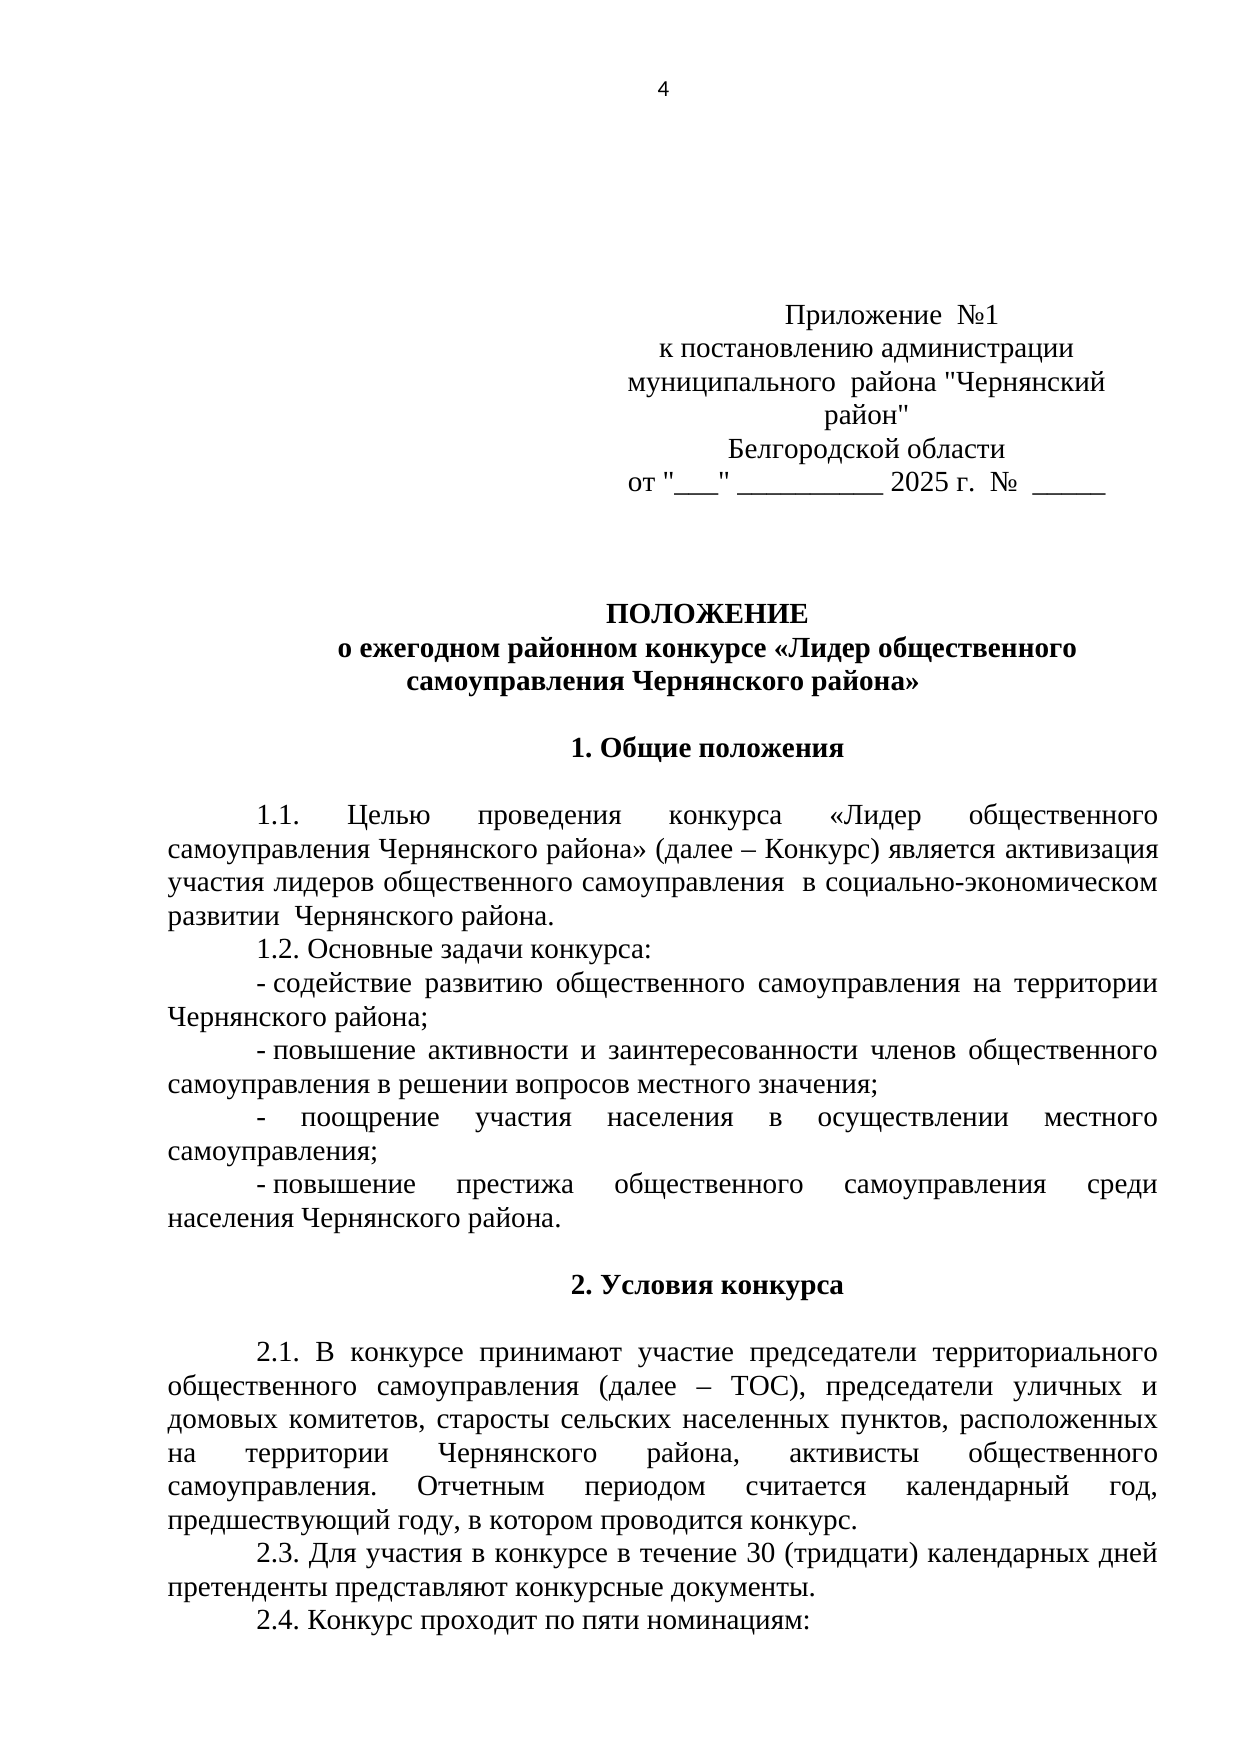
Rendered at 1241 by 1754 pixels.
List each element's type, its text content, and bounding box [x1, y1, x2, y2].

text 2.1. В конкурсе принимают участие председатели территориального общественного самоуправления (далее – ТОС), председатели уличных и домовых комитетов, старосты сельских населенных пунктов, расположенных на территории Чернянского района, активисты общественного самоуправления. Отчетным периодом считается календарный год, предшествующий году, в котором проводится конкурс. [167, 1334, 1159, 1535]
text 1. Общие положения [167, 730, 1159, 764]
text 2.4. Конкурс проходит по пяти номинациям: [167, 1602, 1159, 1636]
text к постановлению администрации муниципального района "Чернянский район" [607, 330, 1126, 431]
text - поощрение участия населения в осуществлении местного самоуправления; [167, 1099, 1159, 1166]
text 2. Условия конкурса [167, 1267, 1159, 1301]
text 1.1. Целью проведения конкурса «Лидер общественного самоуправления Чернянского района» (далее – Конкурс) является активизация участия лидеров общественного самоуправления в социально-экономическом развитии Чернянского района. [167, 797, 1159, 932]
text - повышение престижа общественного самоуправления среди населения Чернянского района. [167, 1166, 1159, 1233]
text Приложение №1 [607, 297, 1126, 330]
text от "___" __________ 2025 г. № _____ [607, 464, 1126, 498]
text - содействие развитию общественного самоуправления на территории Чернянского района; [167, 965, 1159, 1032]
text ПОЛОЖЕНИЕ [167, 596, 1159, 630]
text - повышение активности и заинтересованности членов общественного самоуправления в решении вопросов местного значения; [167, 1032, 1159, 1099]
text о ежегодном районном конкурсе «Лидер общественного самоуправления Чернянского района» [167, 630, 1159, 697]
text Белгородской области [607, 431, 1126, 464]
text 1.2. Основные задачи конкурса: [167, 932, 1159, 965]
text 2.3. Для участия в конкурсе в течение 30 (тридцати) календарных дней претенденты представляют конкурсные документы. [167, 1535, 1159, 1602]
